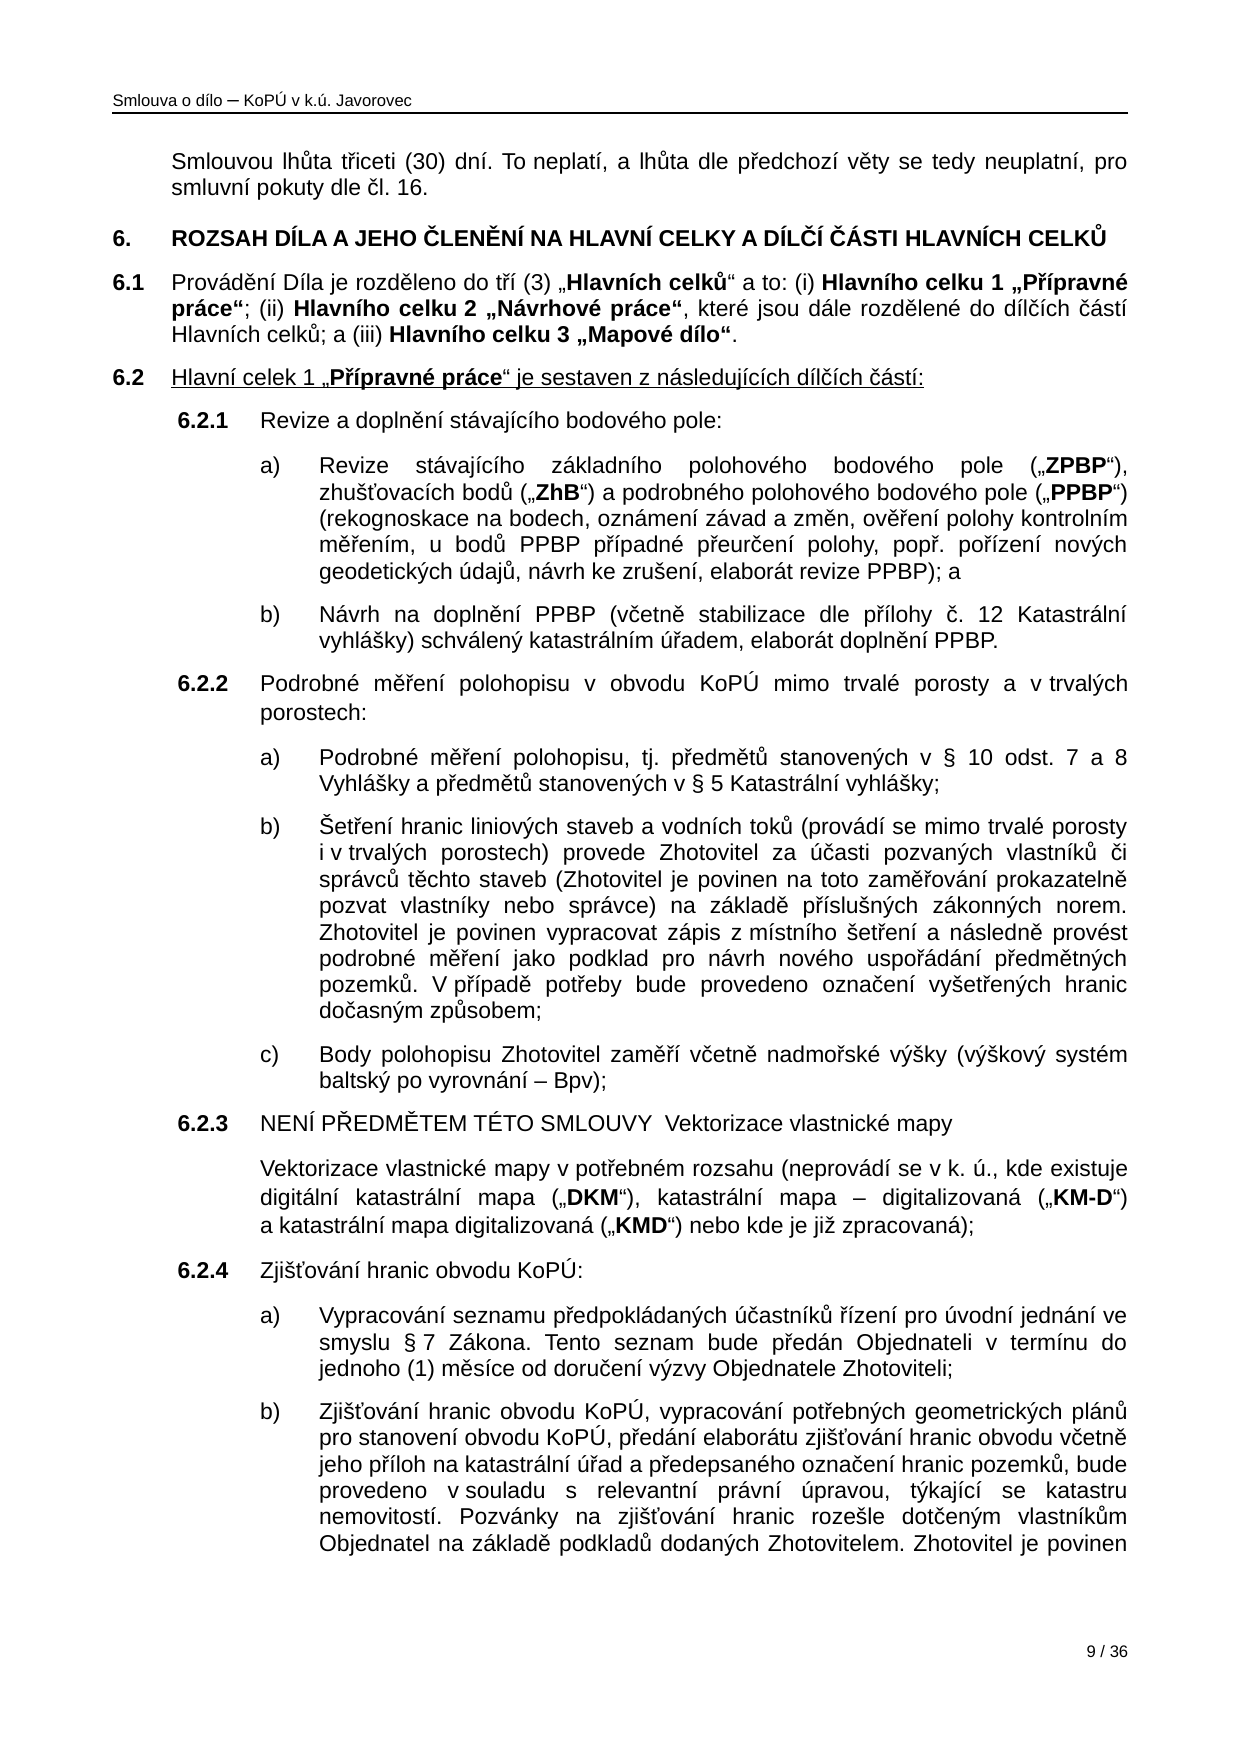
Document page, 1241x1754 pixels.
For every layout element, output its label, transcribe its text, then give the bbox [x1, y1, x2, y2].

text Rozsah díla a jeho členění na hlavní celky a dílčí části Hlavních celků [112, 225, 1128, 252]
list Vektorizace vlastnické mapy v potřebném rozsahu (neprovádí se v k. ú., kde existuje digitální katastrální mapa („DKM“), katastrální mapa – digitalizovaná („KM-D“) a katastrální mapa digitalizovaná („KMD“) nebo kde je již zpracovaná); [260, 1155, 1128, 1238]
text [112, 148, 1128, 200]
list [260, 1398, 1128, 1556]
text Podrobné měření polohopisu v obvodu KoPÚ mimo trvalé porosty a v trvalých porostech: [177, 670, 1128, 725]
text Revize a doplnění stávajícího bodového pole: [177, 407, 1128, 433]
text Hlavní celek 1 „Přípravné práce“ je sestaven z následujících dílčích částí: [112, 364, 1128, 391]
text Zjišťování hranic obvodu KoPÚ: [177, 1257, 1128, 1283]
text Provádění Díla je rozděleno do tří (3) „Hlavních celků“ a to: (i) Hlavního celku 1 „Přípravné práce“; (ii) Hlavního celku 2 „Návrhové práce“, které jsou dále rozdělené do dílčích částí Hlavních celků; a (iii) Hlavního celku 3 „Mapové dílo“. [112, 268, 1128, 347]
list Návrh na doplnění PPBP (včetně stabilizace dle přílohy č. 12 Katastrální vyhlášky) schválený katastrálním úřadem, elaborát doplnění PPBP. [260, 601, 1128, 653]
list Revize stávajícího základního polohového bodového pole („ZPBP“), zhušťovacích bodů („ZhB“) a podrobného polohového bodového pole („PPBP“) (rekognoskace na bodech, oznámení závad a změn, ověření polohy kontrolním měřením, u bodů PPBP případné přeurčení polohy, popř. pořízení nových geodetických údajů, návrh ke zrušení, elaborát revize PPBP); a [260, 452, 1128, 584]
list Body polohopisu Zhotovitel zaměří včetně nadmořské výšky (výškový systém baltský po vyrovnání – Bpv); [260, 1041, 1128, 1093]
list Šetření hranic liniových staveb a vodních toků (provádí se mimo trvalé porosty i v trvalých porostech) provede Zhotovitel za účasti pozvaných vlastníků či správců těchto staveb (Zhotovitel je povinen na toto zaměřování prokazatelně pozvat vlastníky nebo správce) na základě příslušných zákonných norem. Zhotovitel je povinen vypracovat zápis z místního šetření a následně provést podrobné měření jako podklad pro návrh nového uspořádání předmětných pozemků. V případě potřeby bude provedeno označení vyšetřených hranic dočasným způsobem; [260, 813, 1128, 1024]
list Vypracování seznamu předpokládaných účastníků řízení pro úvodní jednání ve smyslu § 7 Zákona. Tento seznam bude předán Objednateli v termínu do jednoho (1) měsíce od doručení výzvy Objednatele Zhotoviteli; [260, 1302, 1128, 1381]
list Podrobné měření polohopisu, tj. předmětů stanovených v § 10 odst. 7 a 8 Vyhlášky a předmětů stanovených v § 5 Katastrální vyhlášky; [260, 744, 1128, 796]
text NENÍ PŘEDMĚTEM TÉTO SMLOUVY Vektorizace vlastnické mapy [177, 1110, 1128, 1136]
